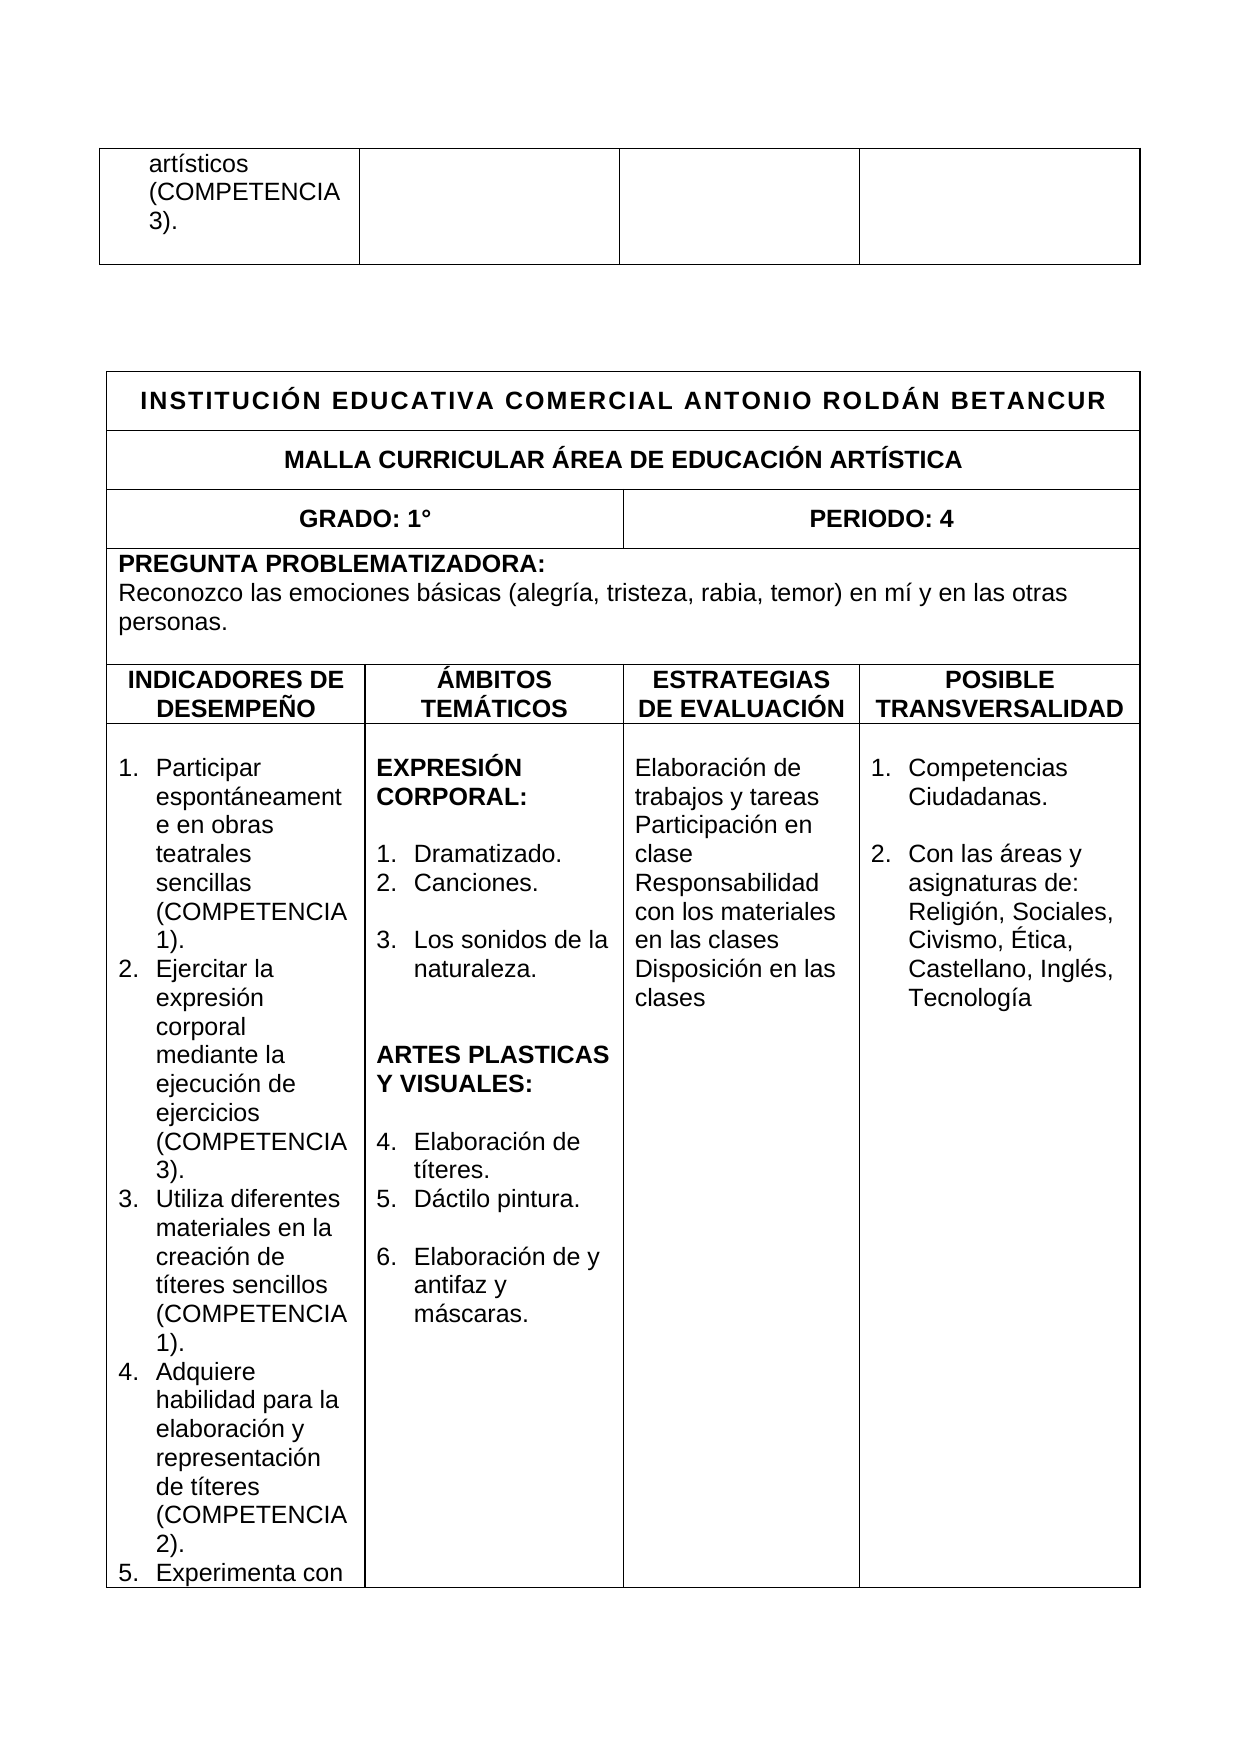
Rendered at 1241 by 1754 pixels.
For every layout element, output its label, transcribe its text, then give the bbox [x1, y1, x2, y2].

table_cell PERIODO: 4 [624, 490, 1139, 548]
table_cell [860, 724, 1139, 1587]
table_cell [360, 149, 619, 264]
table_cell GRADO: 1° [107, 490, 623, 548]
table_cell POSIBLE TRANSVERSALIDAD [860, 665, 1139, 723]
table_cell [620, 149, 859, 264]
table_header INSTITUCIÓN EDUCATIVA COMERCIAL ANTONIO ROLDÁN BETANCUR [107, 372, 1139, 430]
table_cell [107, 724, 364, 1587]
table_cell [860, 149, 1139, 264]
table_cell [624, 724, 859, 1587]
table_cell INDICADORES DE DESEMPEÑO [107, 665, 364, 723]
table_cell PREGUNTA PROBLEMATIZADORA: Reconozco las emociones básicas (alegría, tristeza, rabia, temor) en mí y en las otras personas. [107, 549, 1139, 664]
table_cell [100, 149, 359, 264]
table_cell ESTRATEGIAS DE EVALUACIÓN [624, 665, 859, 723]
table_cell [366, 724, 623, 1587]
table_cell ÁMBITOS TEMÁTICOS [366, 665, 623, 723]
table_cell MALLA CURRICULAR ÁREA DE EDUCACIÓN ARTÍSTICA [107, 431, 1139, 489]
